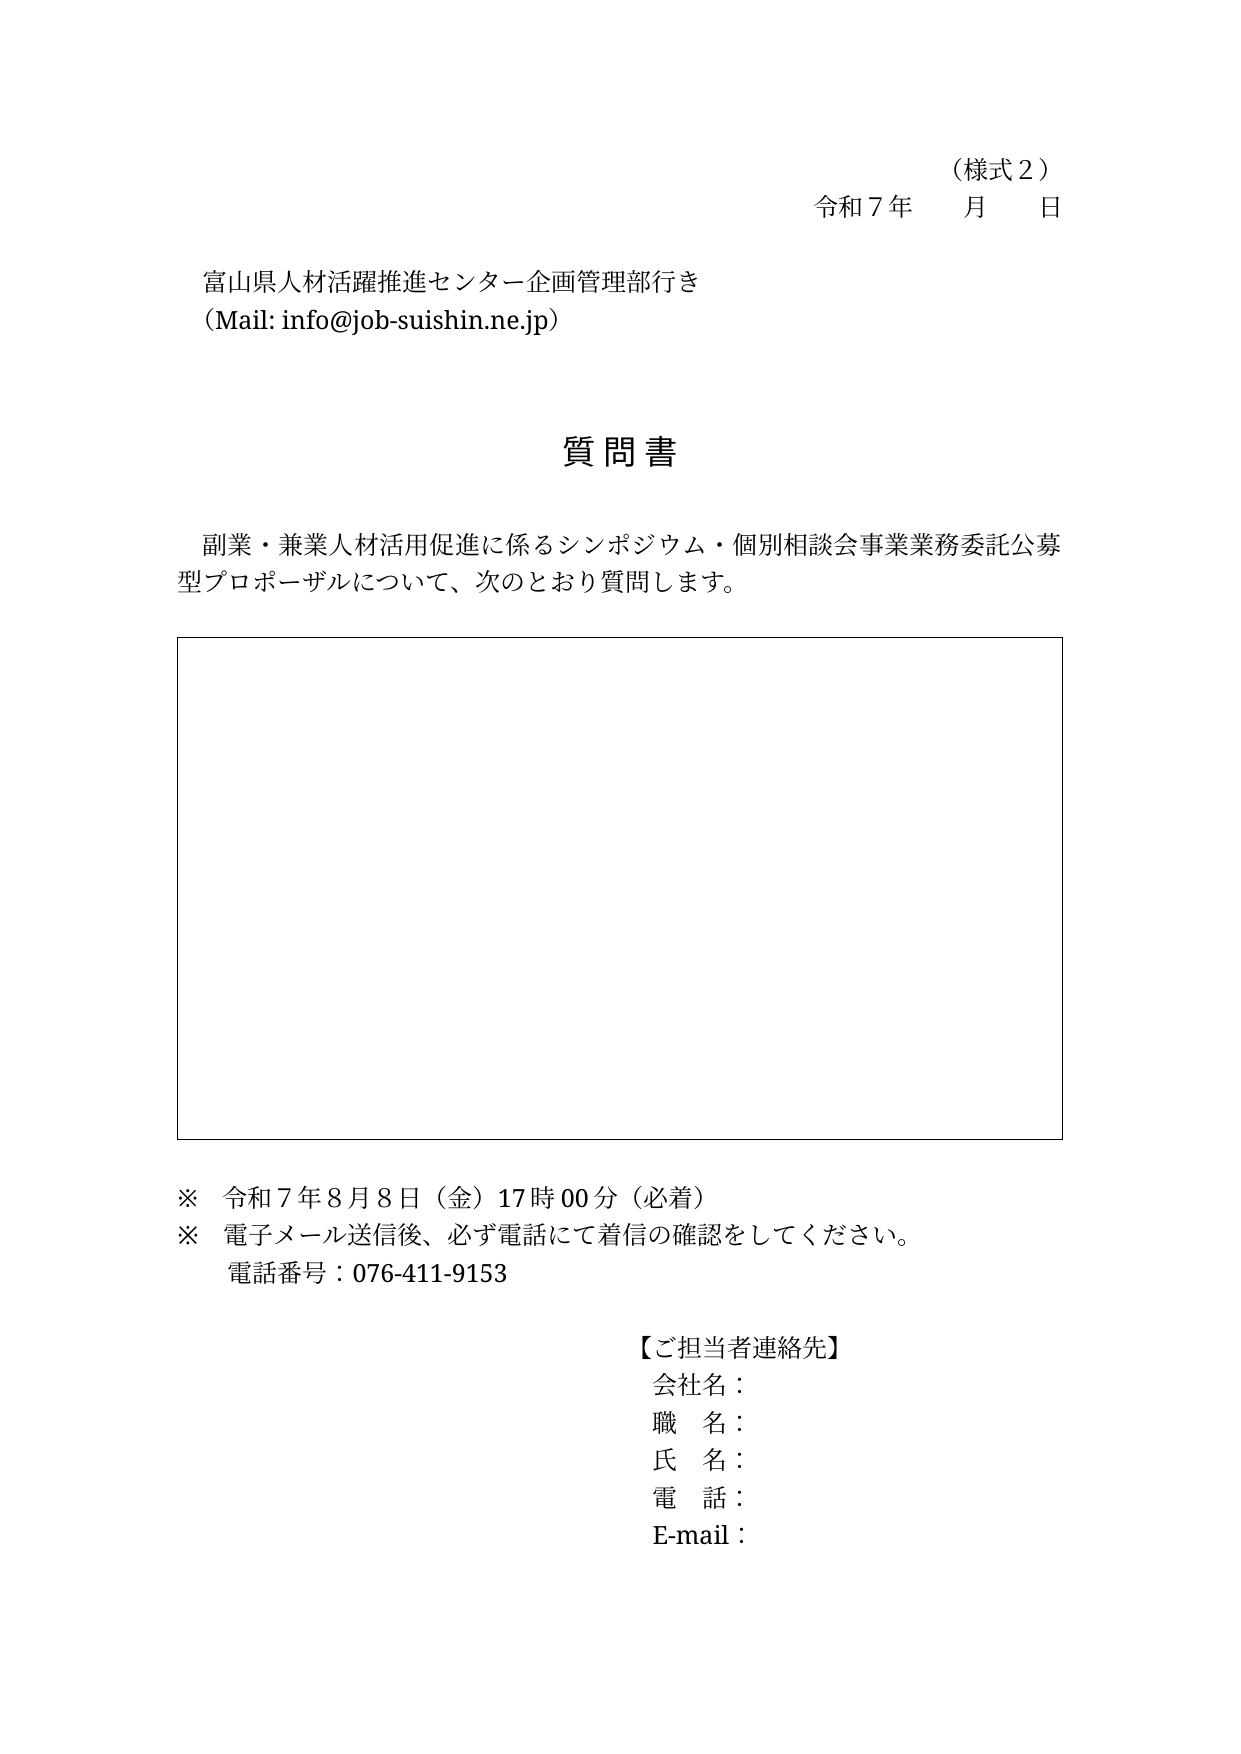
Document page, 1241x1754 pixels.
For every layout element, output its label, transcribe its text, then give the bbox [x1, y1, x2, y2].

text 副業・兼業人材活用促進に係るシンポジウム・個別相談会事業業務委託公募型プロポーザルについて、次のとおり質問します。 [177, 525, 1063, 600]
text 電話番号：076-411-9153 [177, 1253, 1063, 1290]
text 職 名： [177, 1403, 1063, 1440]
text 富山県人材活躍推進センター企画管理部行き [177, 262, 1063, 300]
text 氏 名： [177, 1440, 1063, 1478]
table_header [178, 638, 1062, 1139]
text ※ 電子メール送信後、必ず電話にて着信の確認をしてください。 [177, 1215, 1063, 1253]
text 会社名： [177, 1365, 1063, 1403]
text （Mail: info@job-suishin.ne.jp） [177, 300, 1063, 337]
text E-mail： [177, 1515, 1063, 1553]
text 電 話： [177, 1478, 1063, 1515]
text ※ 令和７年８月８日（金）17時00分（必着） [177, 1178, 1063, 1215]
text 質 問 書 [177, 412, 1063, 487]
text （様式２） [177, 150, 1063, 187]
text 令和７年 月 日 [177, 187, 1063, 225]
text 【ご担当者連絡先】 [177, 1328, 1063, 1365]
